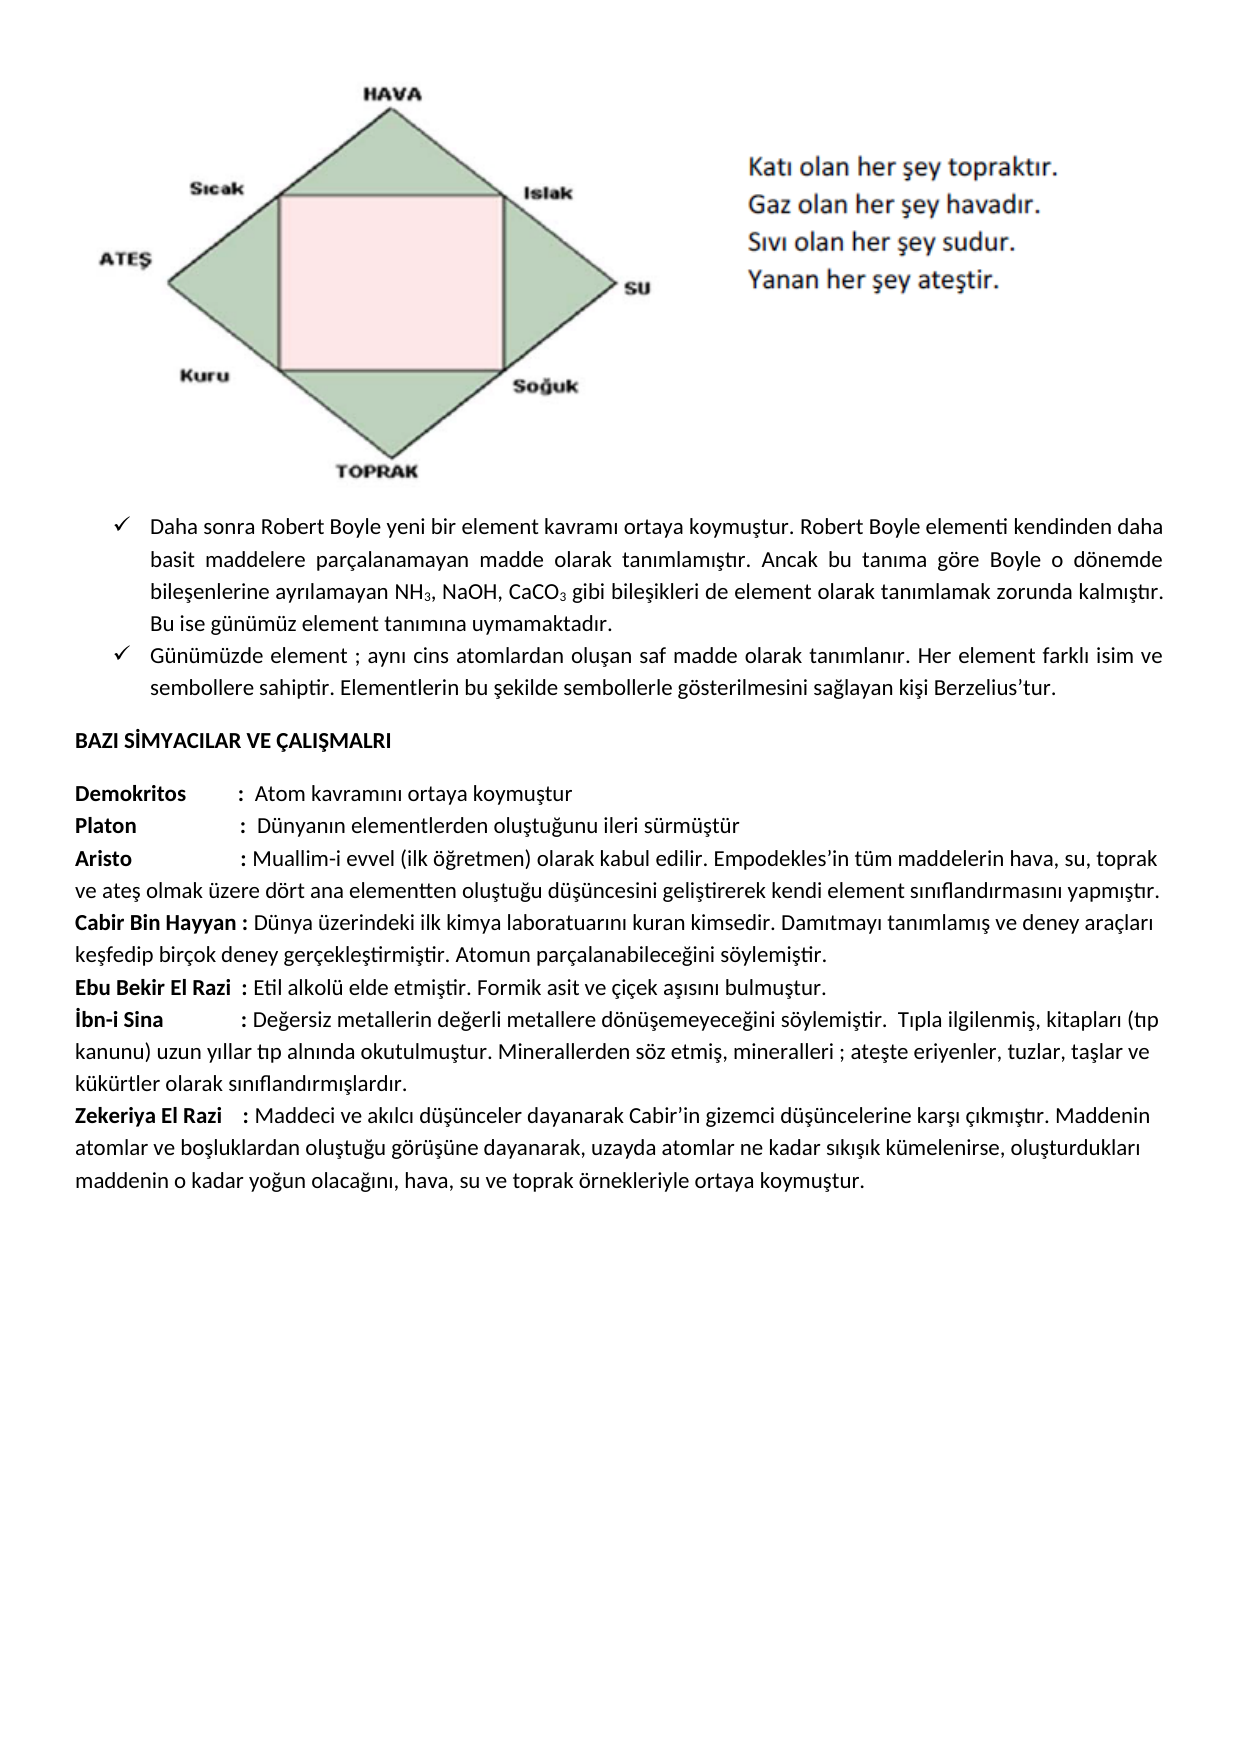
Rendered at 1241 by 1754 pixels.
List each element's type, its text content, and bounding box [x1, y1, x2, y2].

text Demokritos : Atom kavramını ortaya koymuştur Platon : Dünyanın elementlerden oluştuğunu ileri sürmüştür Aristo : Muallim-i evvel (ilk öğretmen) olarak kabul edilir. Empodekles’in tüm maddelerin hava, su, toprak ve ateş olmak üzere dört ana elementten oluştuğu düşüncesini geliştirerek kendi element sınıflandırmasını yapmıştır. Cabir Bin Hayyan : Dünya üzerindeki ilk kimya laboratuarını kuran kimsedir. Damıtmayı tanımlamış ve deney araçları keşfedip birçok deney gerçekleştirmiştir. Atomun parçalanabileceğini söylemiştir. Ebu Bekir El Razi : Etil alkolü elde etmiştir. Formik asit ve çiçek aşısını bulmuştur. İbn-i Sina : Değersiz metallerin değerli metallere dönüşemeyeceğini söylemiştir. Tıpla ilgilenmiş, kitapları (tıp kanunu) uzun yıllar tıp alnında okutulmuştur. Minerallerden söz etmiş, mineralleri ; ateşte eriyenler, tuzlar, taşlar ve kükürtler olarak sınıflandırmışlardır. Zekeriya El Razi : Maddeci ve akılcı düşünceler dayanarak Cabir’in gizemci düşüncelerine karşı çıkmıştır. Maddenin atomlar ve boşluklardan oluştuğu görüşüne dayanarak, uzayda atomlar ne kadar sıkışık kümelenirse, oluşturdukları maddenin o kadar yoğun olacağını, hava, su ve toprak örnekleriyle ortaya koymuştur. [75, 779, 1165, 1194]
list Günümüzde element ; aynı cins atomlardan oluşan saf madde olarak tanımlanır. Her element farklı isim ve sembollere sahiptir. Elementlerin bu şekilde sembollerle gösterilmesini sağlayan kişi Berzelius’tur. [112, 641, 1165, 701]
text BAZI SİMYACILAR VE ÇALIŞMALRI [75, 726, 1165, 754]
list Daha sonra Robert Boyle yeni bir element kavramı ortaya koymuştur. Robert Boyle elementi kendinden daha basit maddelere parçalanamayan madde olarak tanımlamıştır. Ancak bu tanıma göre Boyle o dönemde bileşenlerine ayrılamayan NH3, NaOH, CaCO3 gibi bileşikleri de element olarak tanımlamak zorunda kalmıştır. Bu ise günümüz element tanımına uymamaktadır. [112, 512, 1165, 637]
